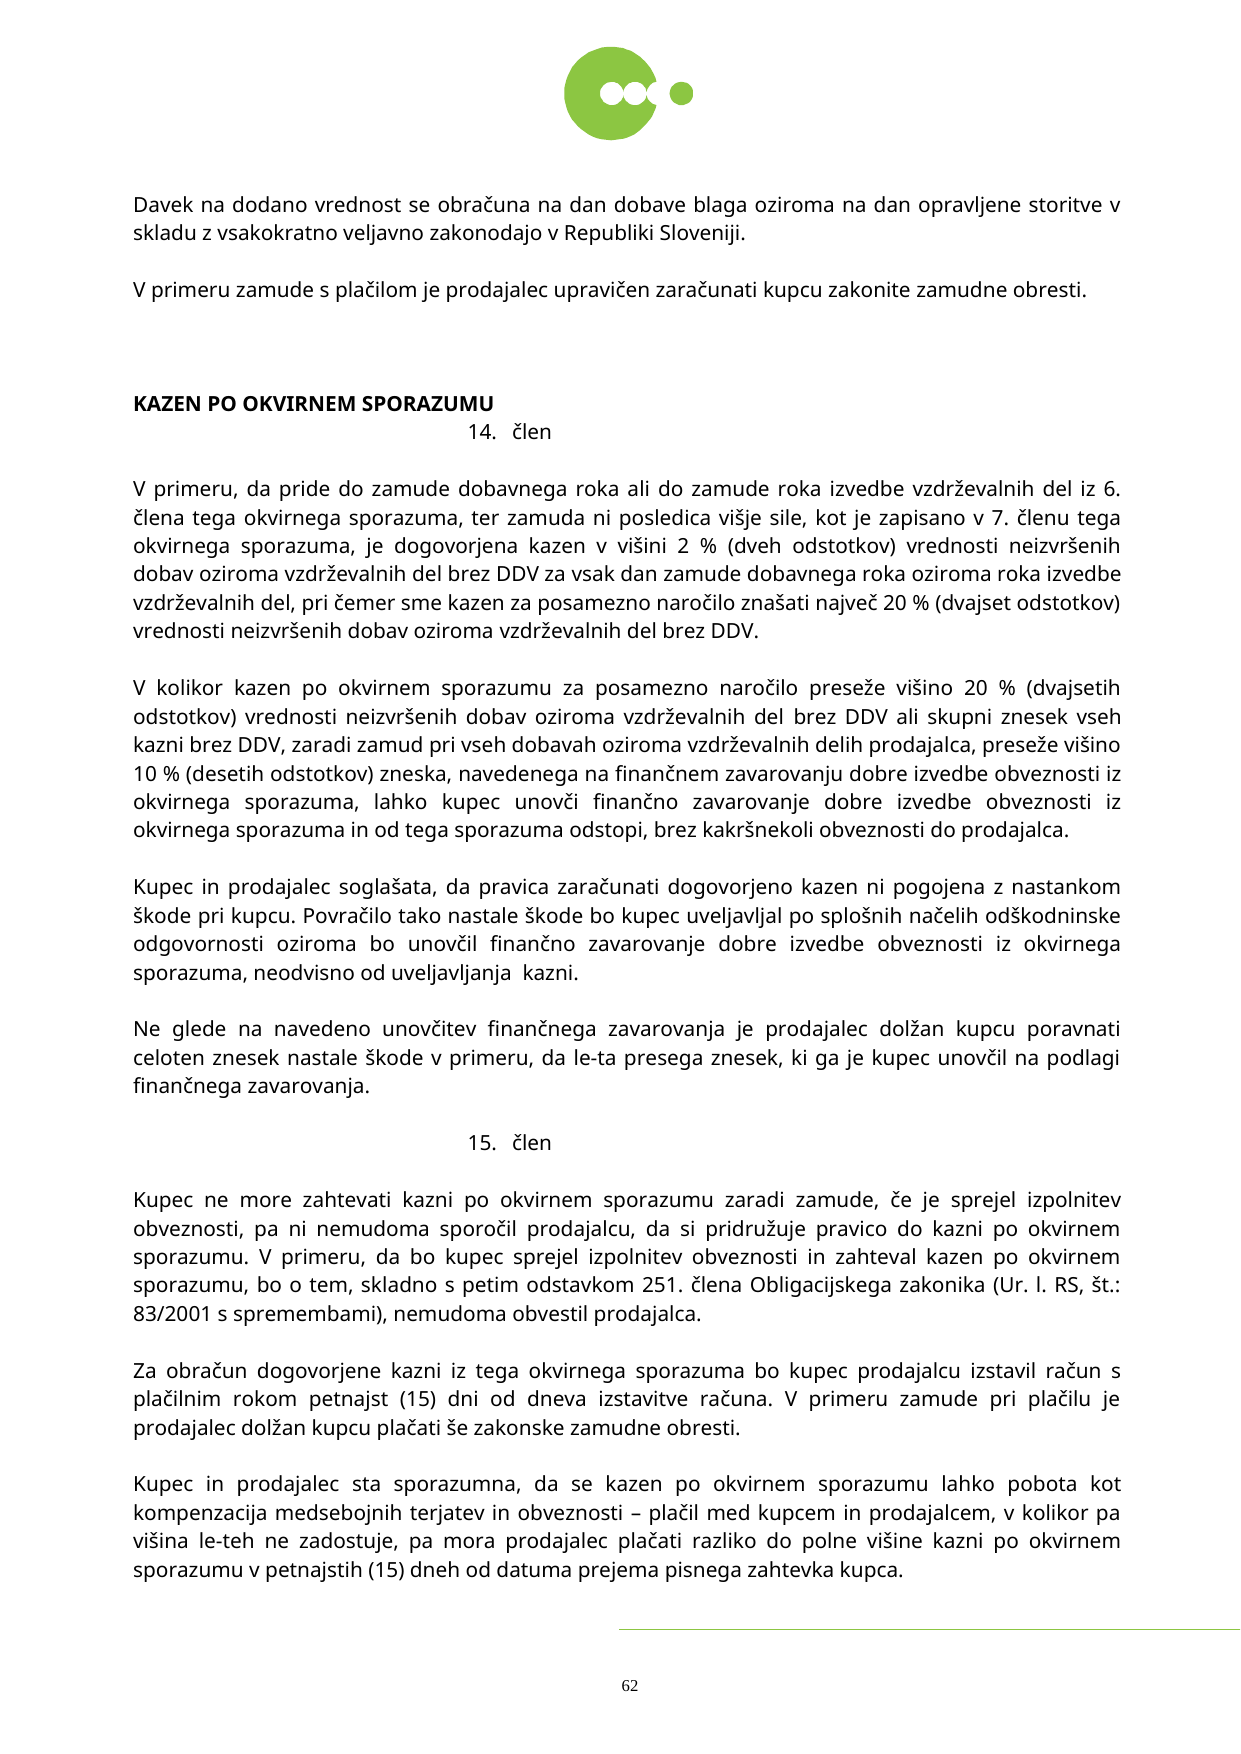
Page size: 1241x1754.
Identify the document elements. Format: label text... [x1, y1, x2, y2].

text V primeru zamude s plačilom je prodajalec upravičen zaračunati kupcu zakonite zamudne obresti. [133, 275, 1122, 304]
text V primeru, da pride do zamude dobavnega roka ali do zamude roka izvedbe vzdrževalnih del iz 6. člena tega okvirnega sporazuma, ter zamuda ni posledica višje sile, kot je zapisano v 7. členu tega okvirnega sporazuma, je dogovorjena kazen v višini 2 % (dveh odstotkov) vrednosti neizvršenih dobav oziroma vzdrževalnih del brez DDV za vsak dan zamude dobavnega roka oziroma roka izvedbe vzdrževalnih del, pri čemer sme kazen za posamezno naročilo znašati največ 20 % (dvajset odstotkov) vrednosti neizvršenih dobav oziroma vzdrževalnih del brez DDV. [133, 474, 1122, 645]
text V kolikor kazen po okvirnem sporazumu za posamezno naročilo preseže višino 20 % (dvajsetih odstotkov) vrednosti neizvršenih dobav oziroma vzdrževalnih del brez DDV ali skupni znesek vseh kazni brez DDV, zaradi zamud pri vseh dobavah oziroma vzdrževalnih delih prodajalca, preseže višino 10 % (desetih odstotkov) zneska, navedenega na finančnem zavarovanju dobre izvedbe obveznosti iz okvirnega sporazuma, lahko kupec unovči finančno zavarovanje dobre izvedbe obveznosti iz okvirnega sporazuma in od tega sporazuma odstopi, brez kakršnekoli obveznosti do prodajalca. [133, 673, 1122, 844]
list člen [133, 417, 886, 446]
text Ne glede na navedeno unovčitev finančnega zavarovanja je prodajalec dolžan kupcu poravnati celoten znesek nastale škode v primeru, da le-ta presega znesek, ki ga je kupec unovčil na podlagi finančnega zavarovanja. [133, 1014, 1122, 1100]
text Kupec ne more zahtevati kazni po okvirnem sporazumu zaradi zamude, če je sprejel izpolnitev obveznosti, pa ni nemudoma sporočil prodajalcu, da si pridružuje pravico do kazni po okvirnem sporazumu. V primeru, da bo kupec sprejel izpolnitev obveznosti in zahteval kazen po okvirnem sporazumu, bo o tem, skladno s petim odstavkom 251. člena Obligacijskega zakonika (Ur. l. RS, št.: 83/2001 s spremembami), nemudoma obvestil prodajalca. [133, 1185, 1122, 1327]
text Kupec in prodajalec sta sporazumna, da se kazen po okvirnem sporazumu lahko pobota kot kompenzacija medsebojnih terjatev in obveznosti – plačil med kupcem in prodajalcem, v kolikor pa višina le-teh ne zadostuje, pa mora prodajalec plačati razliko do polne višine kazni po okvirnem sporazumu v petnajstih (15) dneh od datuma prejema pisnega zahtevka kupca. [133, 1469, 1122, 1583]
text Za obračun dogovorjene kazni iz tega okvirnega sporazuma bo kupec prodajalcu izstavil račun s plačilnim rokom petnajst (15) dni od dneva izstavitve računa. V primeru zamude pri plačilu je prodajalec dolžan kupcu plačati še zakonske zamudne obresti. [133, 1356, 1122, 1441]
text KAZEN PO OKVIRNEM SPORAZUMU [133, 389, 1122, 417]
list člen [133, 1128, 886, 1157]
text Davek na dodano vrednost se obračuna na dan dobave blaga oziroma na dan opravljene storitve v skladu z vsakokratno veljavno zakonodajo v Republiki Sloveniji. [133, 190, 1122, 247]
text Kupec in prodajalec soglašata, da pravica zaračunati dogovorjeno kazen ni pogojena z nastankom škode pri kupcu. Povračilo tako nastale škode bo kupec uveljavljal po splošnih načelih odškodninske odgovornosti oziroma bo unovčil finančno zavarovanje dobre izvedbe obveznosti iz okvirnega sporazuma, neodvisno od uveljavljanja kazni. [133, 872, 1122, 986]
